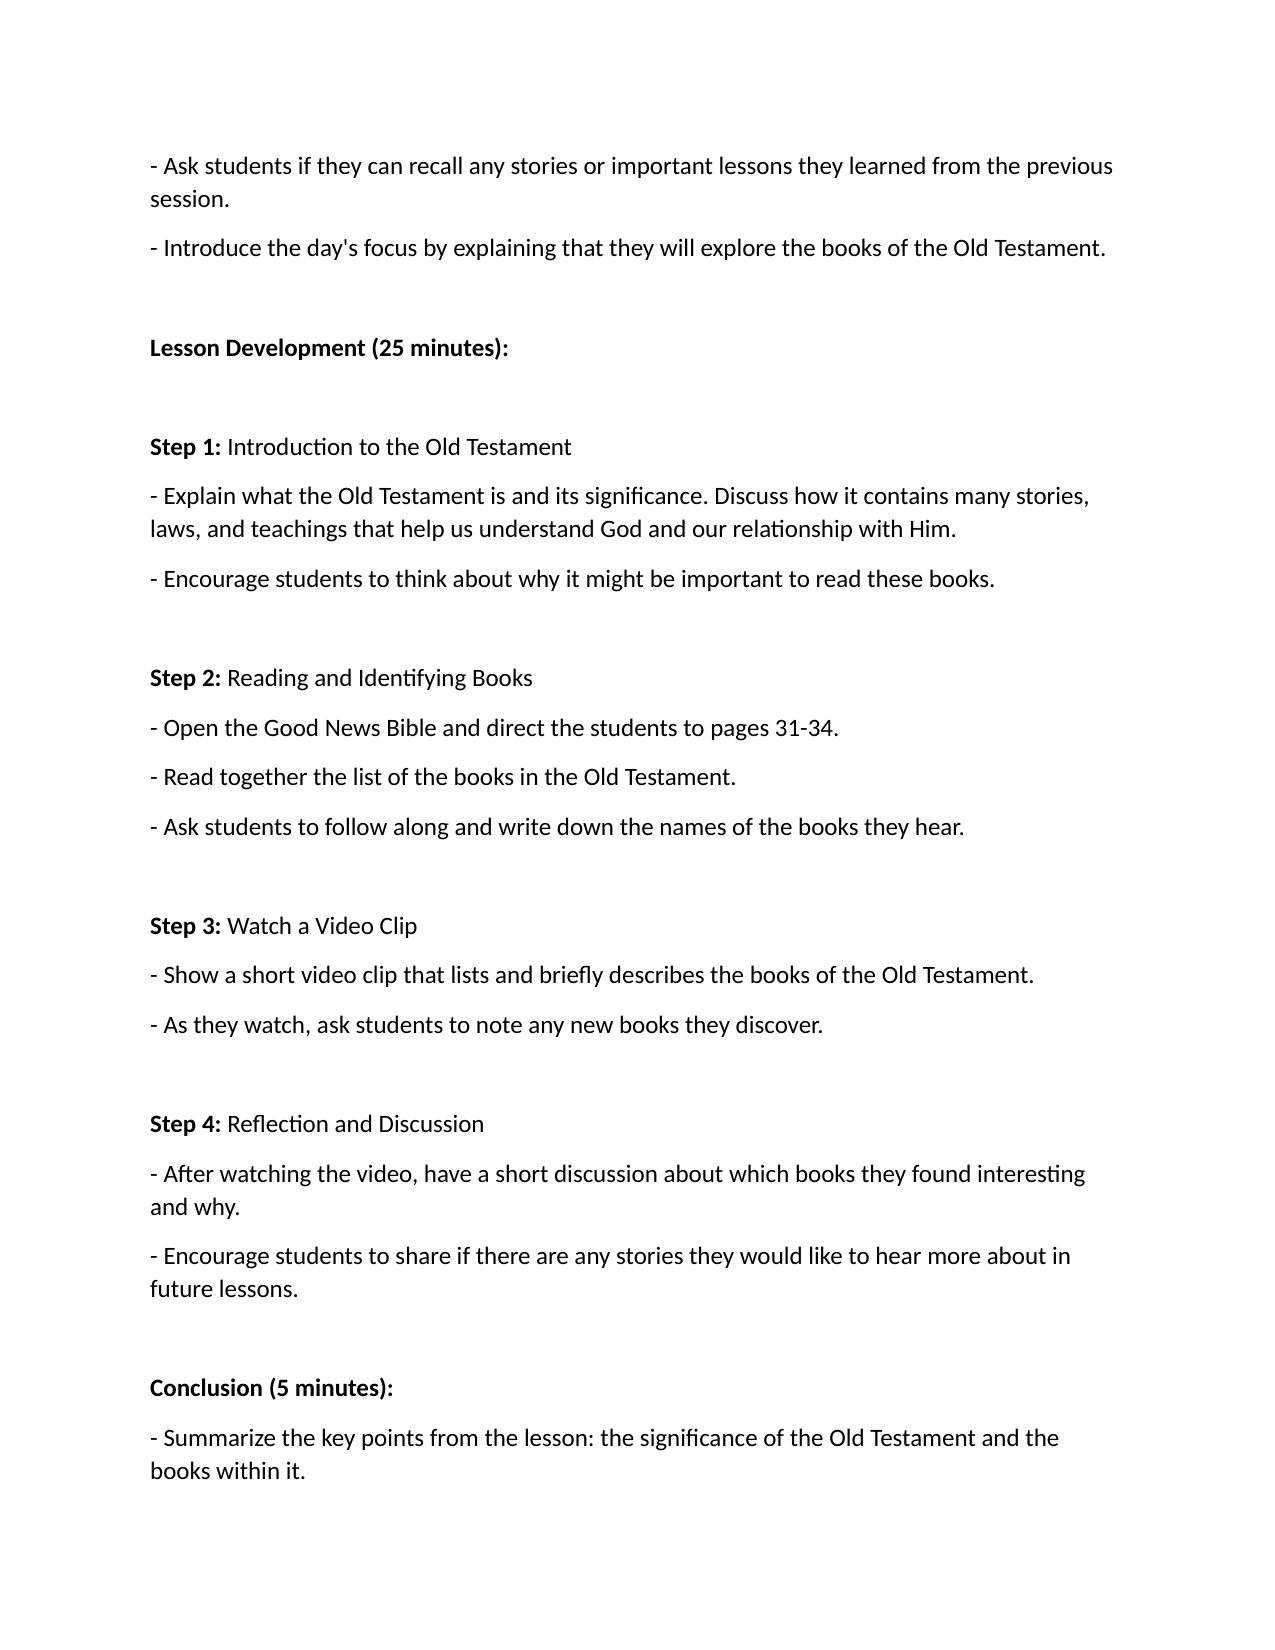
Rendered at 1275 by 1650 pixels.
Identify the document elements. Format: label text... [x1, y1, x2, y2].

text Step 1: Introduction to the Old Testament [150, 431, 1125, 461]
text - Summarize the key points from the lesson: the significance of the Old Testament and the books within it. [150, 1422, 1125, 1486]
text Step 4: Reflection and Discussion [150, 1108, 1125, 1139]
text - Ask students to follow along and write down the names of the books they hear. [150, 811, 1125, 841]
text - As they watch, ask students to note any new books they discover. [150, 1009, 1125, 1040]
text Step 3: Watch a Video Clip [150, 910, 1125, 941]
text Conclusion (5 minutes): [150, 1372, 1125, 1403]
text - Encourage students to think about why it might be important to read these books. [150, 563, 1125, 593]
text - Open the Good News Bible and direct the students to pages 31-34. [150, 712, 1125, 742]
text - Show a short video clip that lists and briefly describes the books of the Old Testament. [150, 959, 1125, 990]
text - Ask students if they can recall any stories or important lessons they learned from the previous session. [150, 150, 1125, 213]
text - After watching the video, have a short discussion about which books they found interesting and why. [150, 1158, 1125, 1221]
text - Encourage students to share if there are any stories they would like to hear more about in future lessons. [150, 1240, 1125, 1304]
text Step 2: Reading and Identifying Books [150, 662, 1125, 693]
text - Read together the list of the books in the Old Testament. [150, 761, 1125, 792]
text Lesson Development (25 minutes): [150, 332, 1125, 362]
text - Explain what the Old Testament is and its significance. Discuss how it contains many stories, laws, and teachings that help us understand God and our relationship with Him. [150, 480, 1125, 544]
text - Introduce the day's focus by explaining that they will explore the books of the Old Testament. [150, 232, 1125, 263]
